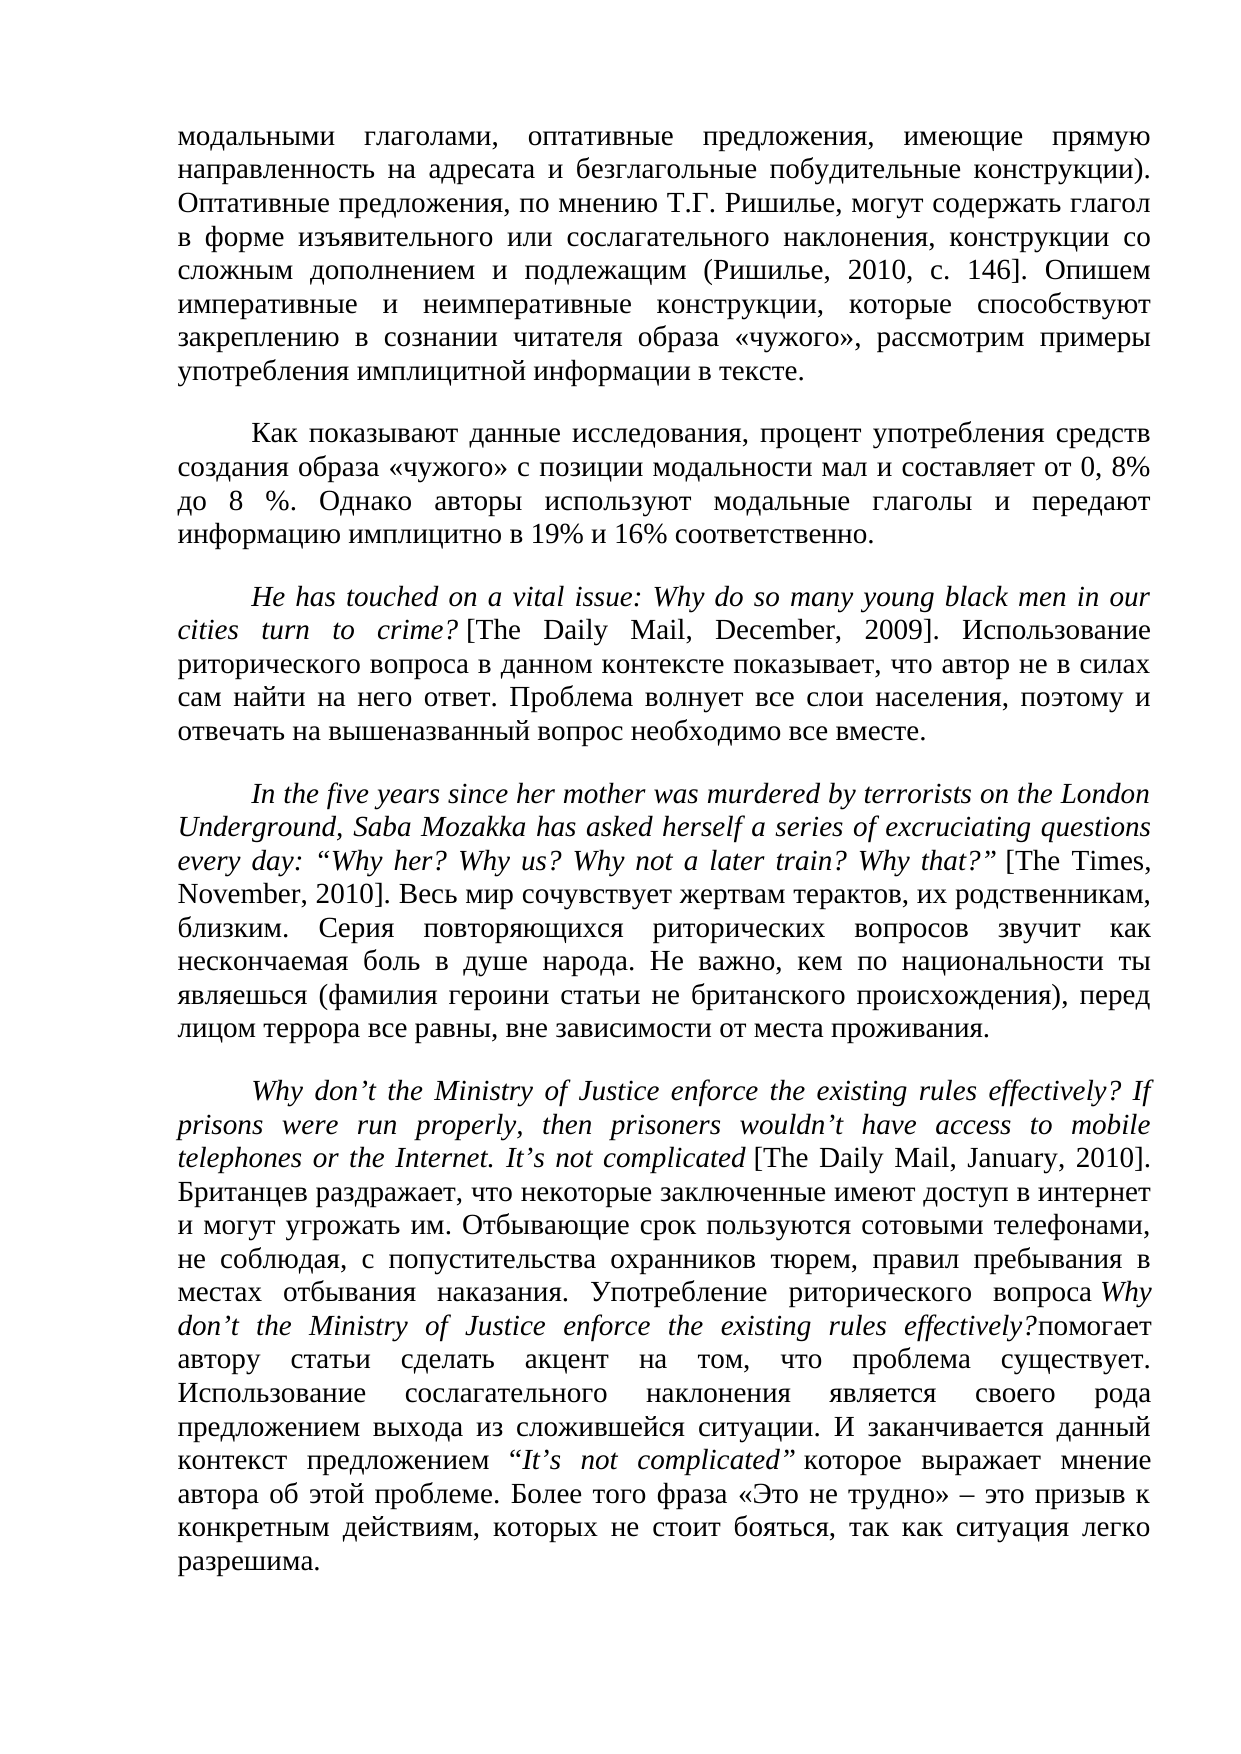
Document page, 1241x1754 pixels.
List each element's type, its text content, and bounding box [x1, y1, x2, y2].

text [177, 118, 1152, 386]
text Why don’t the Ministry of Justice enforce the existing rules effectively? If prisons were run properly, then prisoners wouldn’t have access to mobile telephones or the Internet. It’s not complicated [The Daily Mail, January, 2010]. Британцев раздражает, что некоторые заключенные имеют доступ в интернет и могут угрожать им. Отбывающие срок пользуются сотовыми телефонами, не соблюдая, с попустительства охранников тюрем, правил пребывания в местах отбывания наказания. Употребление риторического вопроса Why don’t the Ministry of Justice enforce the existing rules effectively?помогает автору статьи сделать акцент на том, что проблема существует. Использование сослагательного наклонения является своего рода предложением выхода из сложившейся ситуации. И заканчивается данный контекст предложением “It’s not complicated” которое выражает мнение автора об этой проблеме. Более того фраза «Это не трудно» – это призыв к конкретным действиям, которых не стоит бояться, так как ситуация легко разрешима. [177, 1073, 1152, 1576]
text In the five years since her mother was murdered by terrorists on the London Underground, Saba Mozakka has asked herself a series of excruciating questions every day: “Why her? Why us? Why not a later train? Why that?” [The Times, November, 2010]. Весь мир сочувствует жертвам терактов, их родственникам, близким. Серия повторяющихся риторических вопросов звучит как нескончаемая боль в душе народа. Не важно, кем по национальности ты являешься (фамилия героини статьи не британского происхождения), перед лицом террора все равны, вне зависимости от места проживания. [177, 776, 1152, 1044]
text Как показывают данные исследования, процент употребления средств создания образа «чужого» с позиции модальности мал и составляет от 0, 8% до 8 %. Однако авторы используют модальные глаголы и передают информацию имплицитно в 19% и 16% соответственно. [177, 416, 1152, 550]
text He has touched on a vital issue: Why do so many young black men in our cities turn to crime? [The Daily Mail, December, 2009]. Использование риторического вопроса в данном контексте показывает, что автор не в силах сам найти на него ответ. Проблема волнует все слои населения, поэтому и отвечать на вышеназванный вопрос необходимо все вместе. [177, 579, 1152, 747]
